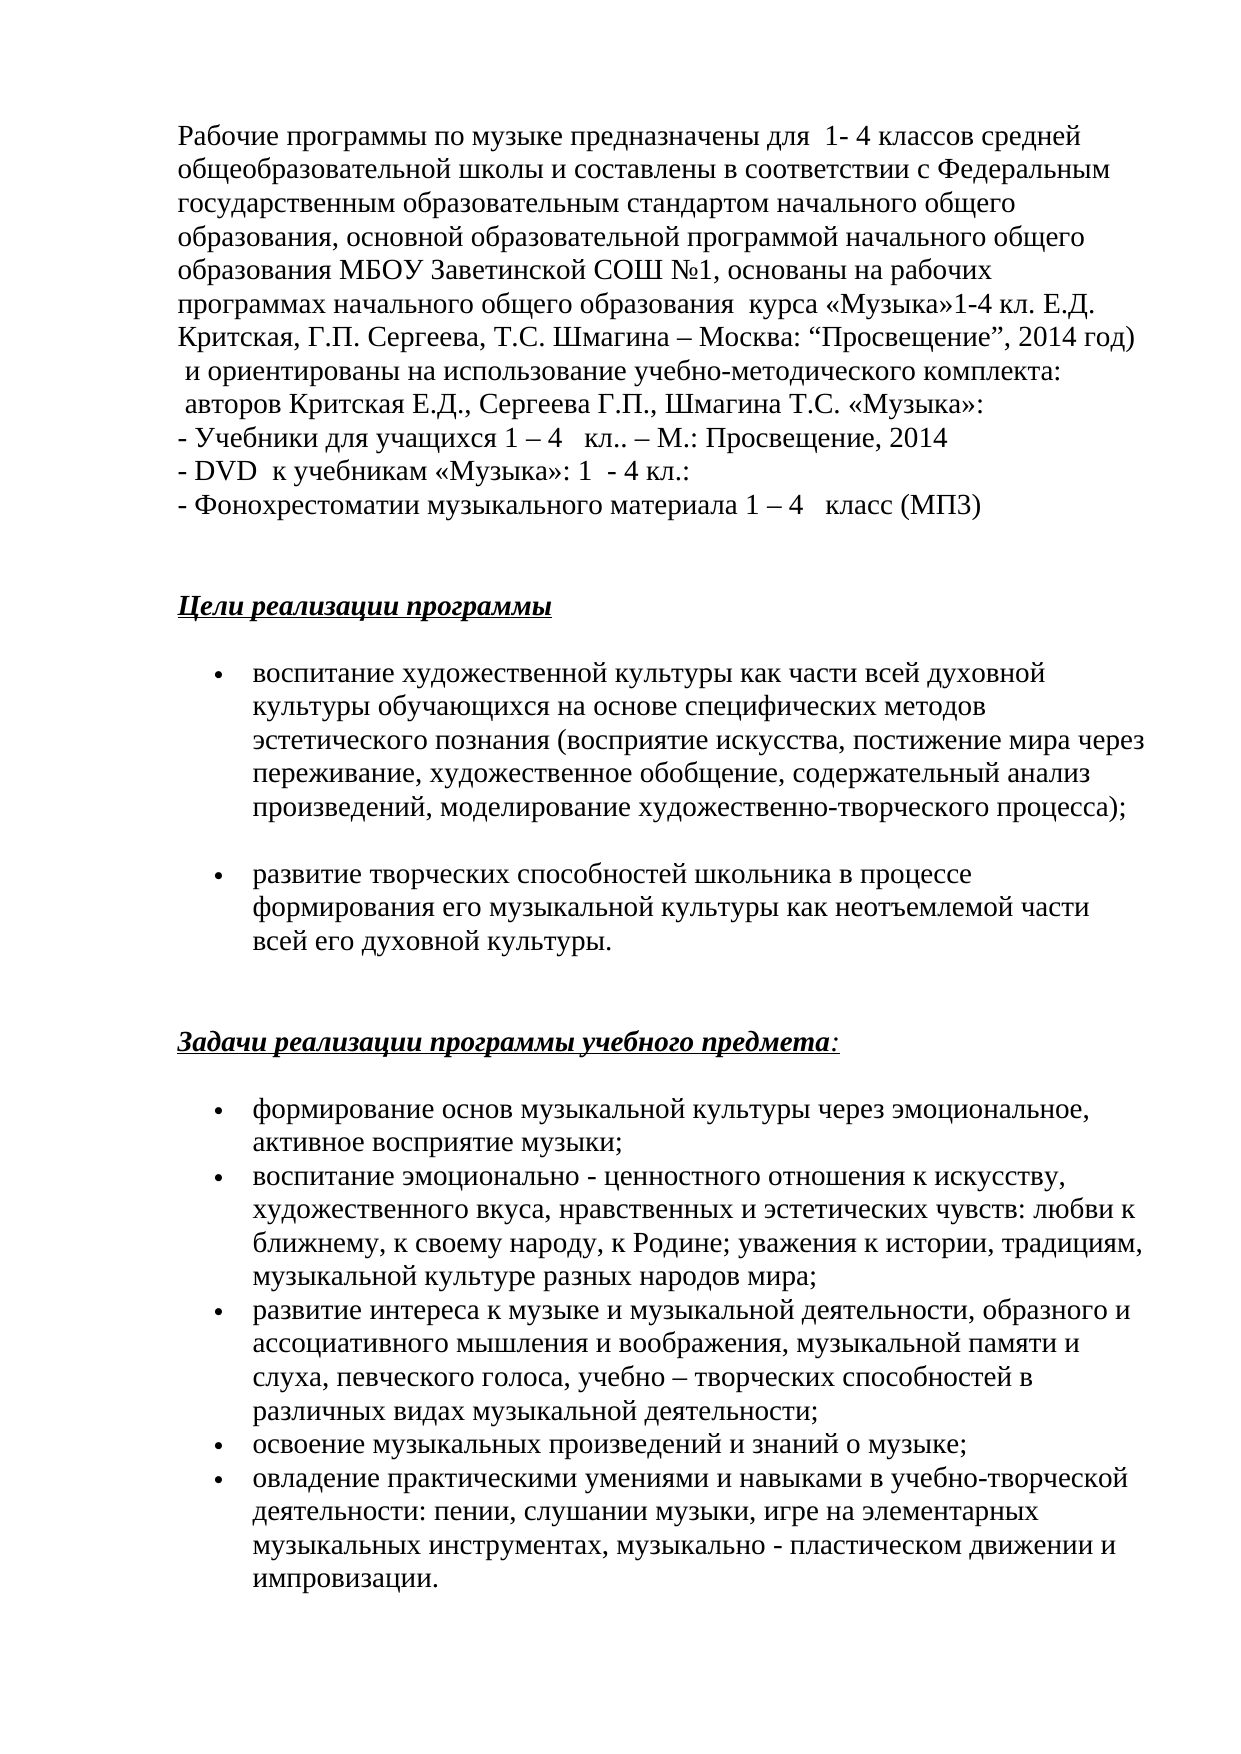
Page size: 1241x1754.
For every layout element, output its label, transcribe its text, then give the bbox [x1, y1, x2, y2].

text - Учебники для учащихся 1 – 4 кл.. – М.: Просвещение, 2014 [177, 420, 1152, 453]
list формирование основ музыкальной культуры через эмоциональное, активное восприятие музыки; [215, 1091, 1152, 1158]
text Рабочие программы по музыке предназначены для 1- 4 классов средней общеобразовательной школы и составлены в соответствии с Федеральным государственным образовательным стандартом начального общего образования, основной образовательной программой начального общего образования МБОУ Заветинской СОШ №1, основаны на рабочих программах начального общего образования курса «Музыка»1-4 кл. Е.Д. Критская, Г.П. Сергеева, Т.С. Шмагина – Москва: “Просвещение”, 2014 год) [177, 118, 1152, 353]
list воспитание эмоционально - ценностного отношения к искусству, художественного вкуса, нравственных и эстетических чувств: любви к ближнему, к своему народу, к Родине; уважения к истории, традициям, музыкальной культуре разных народов мира; [215, 1158, 1152, 1292]
text Задачи реализации программы учебного предмета: [177, 1024, 1152, 1057]
text Цели реализации программы [177, 588, 1152, 621]
list воспитание художественной культуры как части всей духовной культуры обучающихся на основе специфических методов эстетического познания (восприятие искусства, постижение мира через переживание, художественное обобщение, содержательный анализ произведений, моделирование художественно-творческого процесса); [215, 655, 1152, 822]
text авторов Критская Е.Д., Сергеева Г.П., Шмагина Т.С. «Музыка»: [177, 386, 1152, 420]
text и ориентированы на использование учебно-методического комплекта: [177, 353, 1152, 386]
text - Фонохрестоматии музыкального материала 1 – 4 класс (МП3) [177, 487, 1152, 521]
list развитие интереса к музыке и музыкальной деятельности, образного и ассоциативного мышления и воображения, музыкальной памяти и слуха, певческого голоса, учебно – творческих способностей в различных видах музыкальной деятельности; [215, 1292, 1152, 1426]
text - DVD к учебникам «Музыка»: 1 - 4 кл.: [177, 453, 1152, 487]
list развитие творческих способностей школьника в процессе формирования его музыкальной культуры как неотъемлемой части всей его духовной культуры. [215, 856, 1152, 957]
list овладение практическими умениями и навыками в учебно-творческой деятельности: пении, слушании музыки, игре на элементарных музыкальных инструментах, музыкально - пластическом движении и импровизации. [215, 1460, 1152, 1594]
list освоение музыкальных произведений и знаний о музыке; [215, 1426, 1152, 1460]
